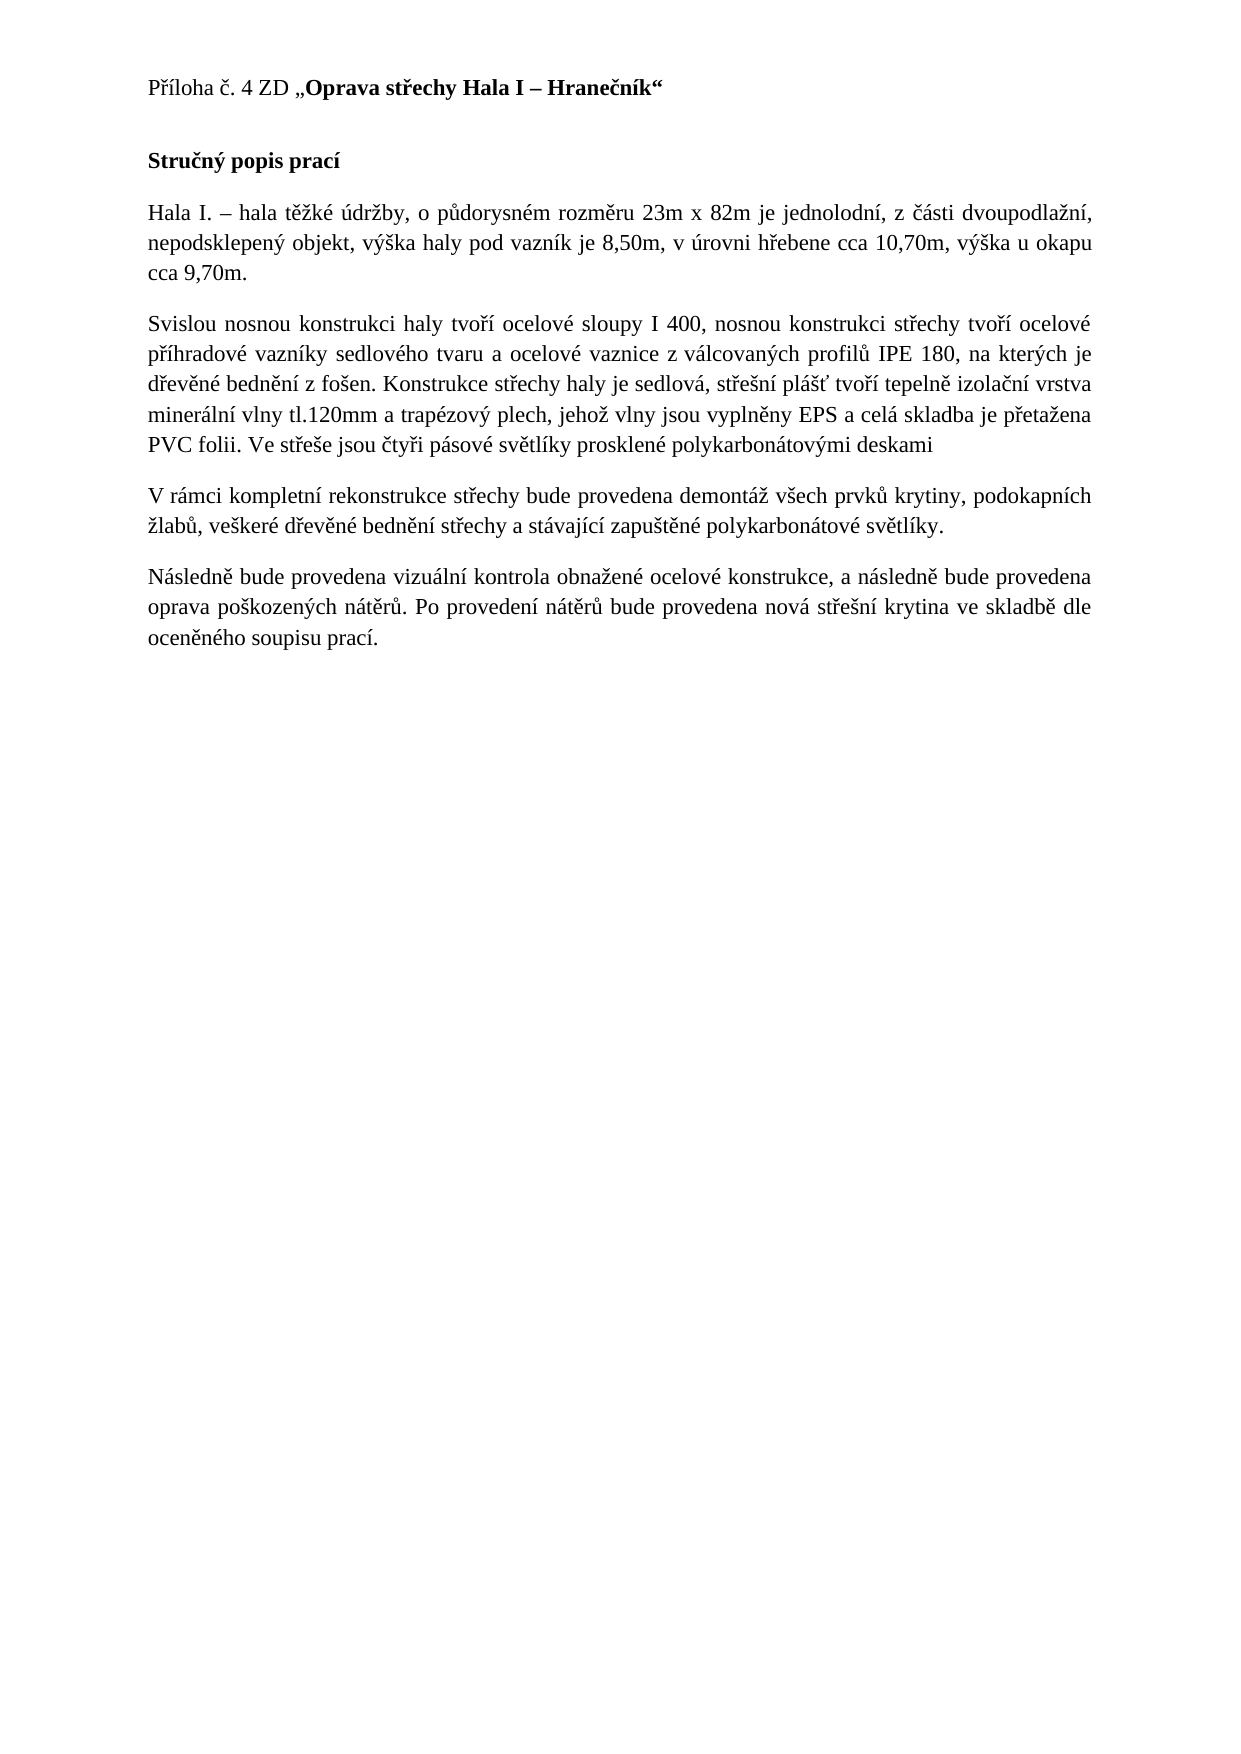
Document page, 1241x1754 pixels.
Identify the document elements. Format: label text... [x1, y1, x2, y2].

text Následně bude provedena vizuální kontrola obnažené ocelové konstrukce, a následně bude provedena oprava poškozených nátěrů. Po provedení nátěrů bude provedena nová střešní krytina ve skladbě dle oceněného soupisu prací. [148, 563, 1093, 650]
text Hala I. – hala těžké údržby, o půdorysném rozměru 23m x 82m je jednolodní, z části dvoupodlažní, nepodsklepený objekt, výška haly pod vazník je 8,50m, v úrovni hřebene cca 10,70m, výška u okapu cca 9,70m. [148, 199, 1093, 285]
text Stručný popis prací [148, 148, 1093, 174]
text Svislou nosnou konstrukci haly tvoří ocelové sloupy I 400, nosnou konstrukci střechy tvoří ocelové příhradové vazníky sedlového tvaru a ocelové vaznice z válcovaných profilů IPE 180, na kterých je dřevěné bednění z fošen. Konstrukce střechy haly je sedlová, střešní plášť tvoří tepelně izolační vrstva minerální vlny tl.120mm a trapézový plech, jehož vlny jsou vyplněny EPS a celá skladba je přetažena PVC folii. Ve střeše jsou čtyři pásové světlíky prosklené polykarbonátovými deskami [148, 310, 1093, 457]
text V rámci kompletní rekonstrukce střechy bude provedena demontáž všech prvků krytiny, podokapních žlabů, veškeré dřevěné bednění střechy a stávající zapuštěné polykarbonátové světlíky. [148, 482, 1093, 538]
